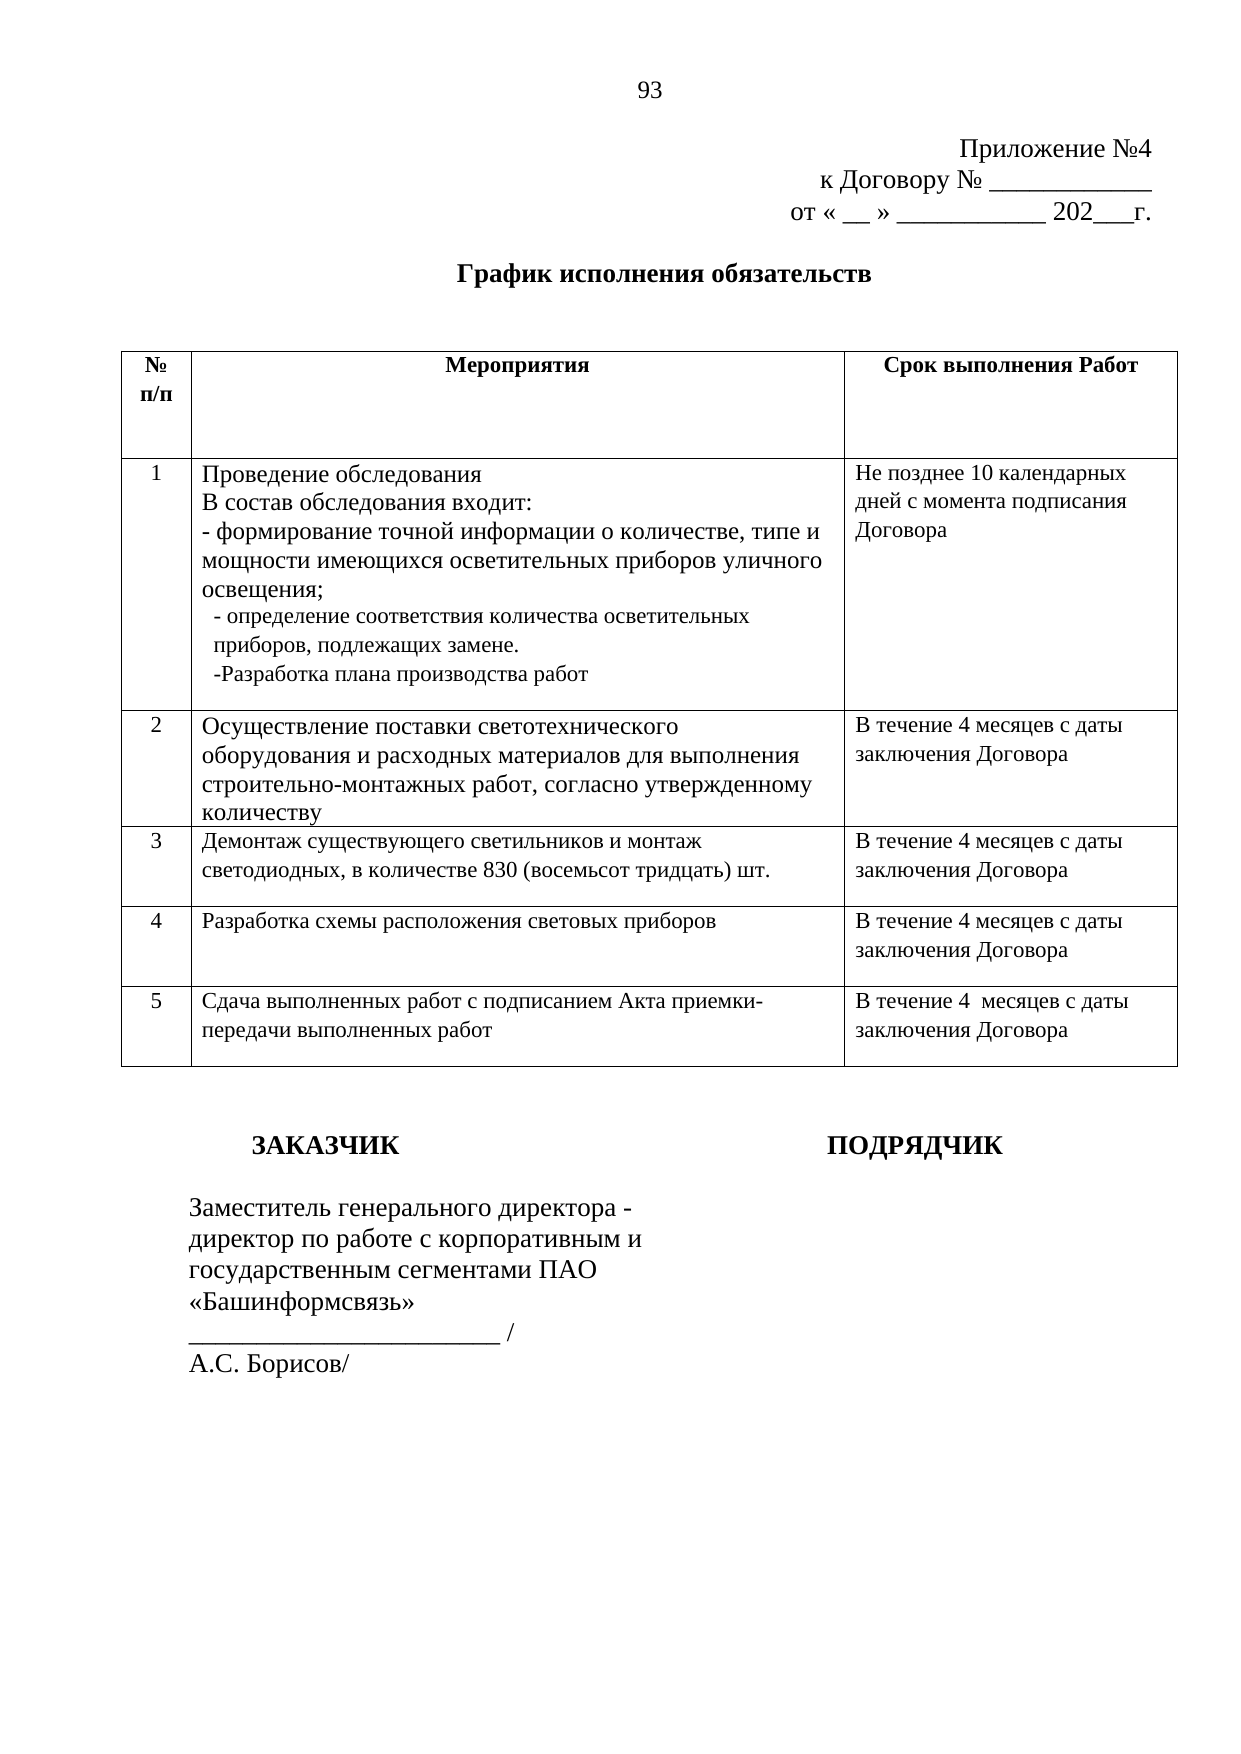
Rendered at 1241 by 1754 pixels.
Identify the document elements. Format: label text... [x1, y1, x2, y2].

text к Договору № ____________ [177, 164, 1152, 195]
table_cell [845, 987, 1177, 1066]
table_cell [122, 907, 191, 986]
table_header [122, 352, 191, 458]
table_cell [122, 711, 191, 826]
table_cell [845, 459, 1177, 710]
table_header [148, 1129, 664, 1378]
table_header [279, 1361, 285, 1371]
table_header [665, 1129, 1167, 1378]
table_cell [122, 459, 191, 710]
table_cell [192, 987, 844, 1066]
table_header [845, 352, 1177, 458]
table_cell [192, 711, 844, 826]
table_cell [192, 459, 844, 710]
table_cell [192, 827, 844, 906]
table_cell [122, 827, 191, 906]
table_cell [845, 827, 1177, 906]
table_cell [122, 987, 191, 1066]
text График исполнения обязательств [177, 257, 1152, 288]
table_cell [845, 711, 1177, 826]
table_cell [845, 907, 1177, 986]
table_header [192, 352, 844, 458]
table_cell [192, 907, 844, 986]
text Приложение №4 [177, 132, 1152, 164]
text от « __ » ___________ 202___г. [177, 195, 1152, 226]
